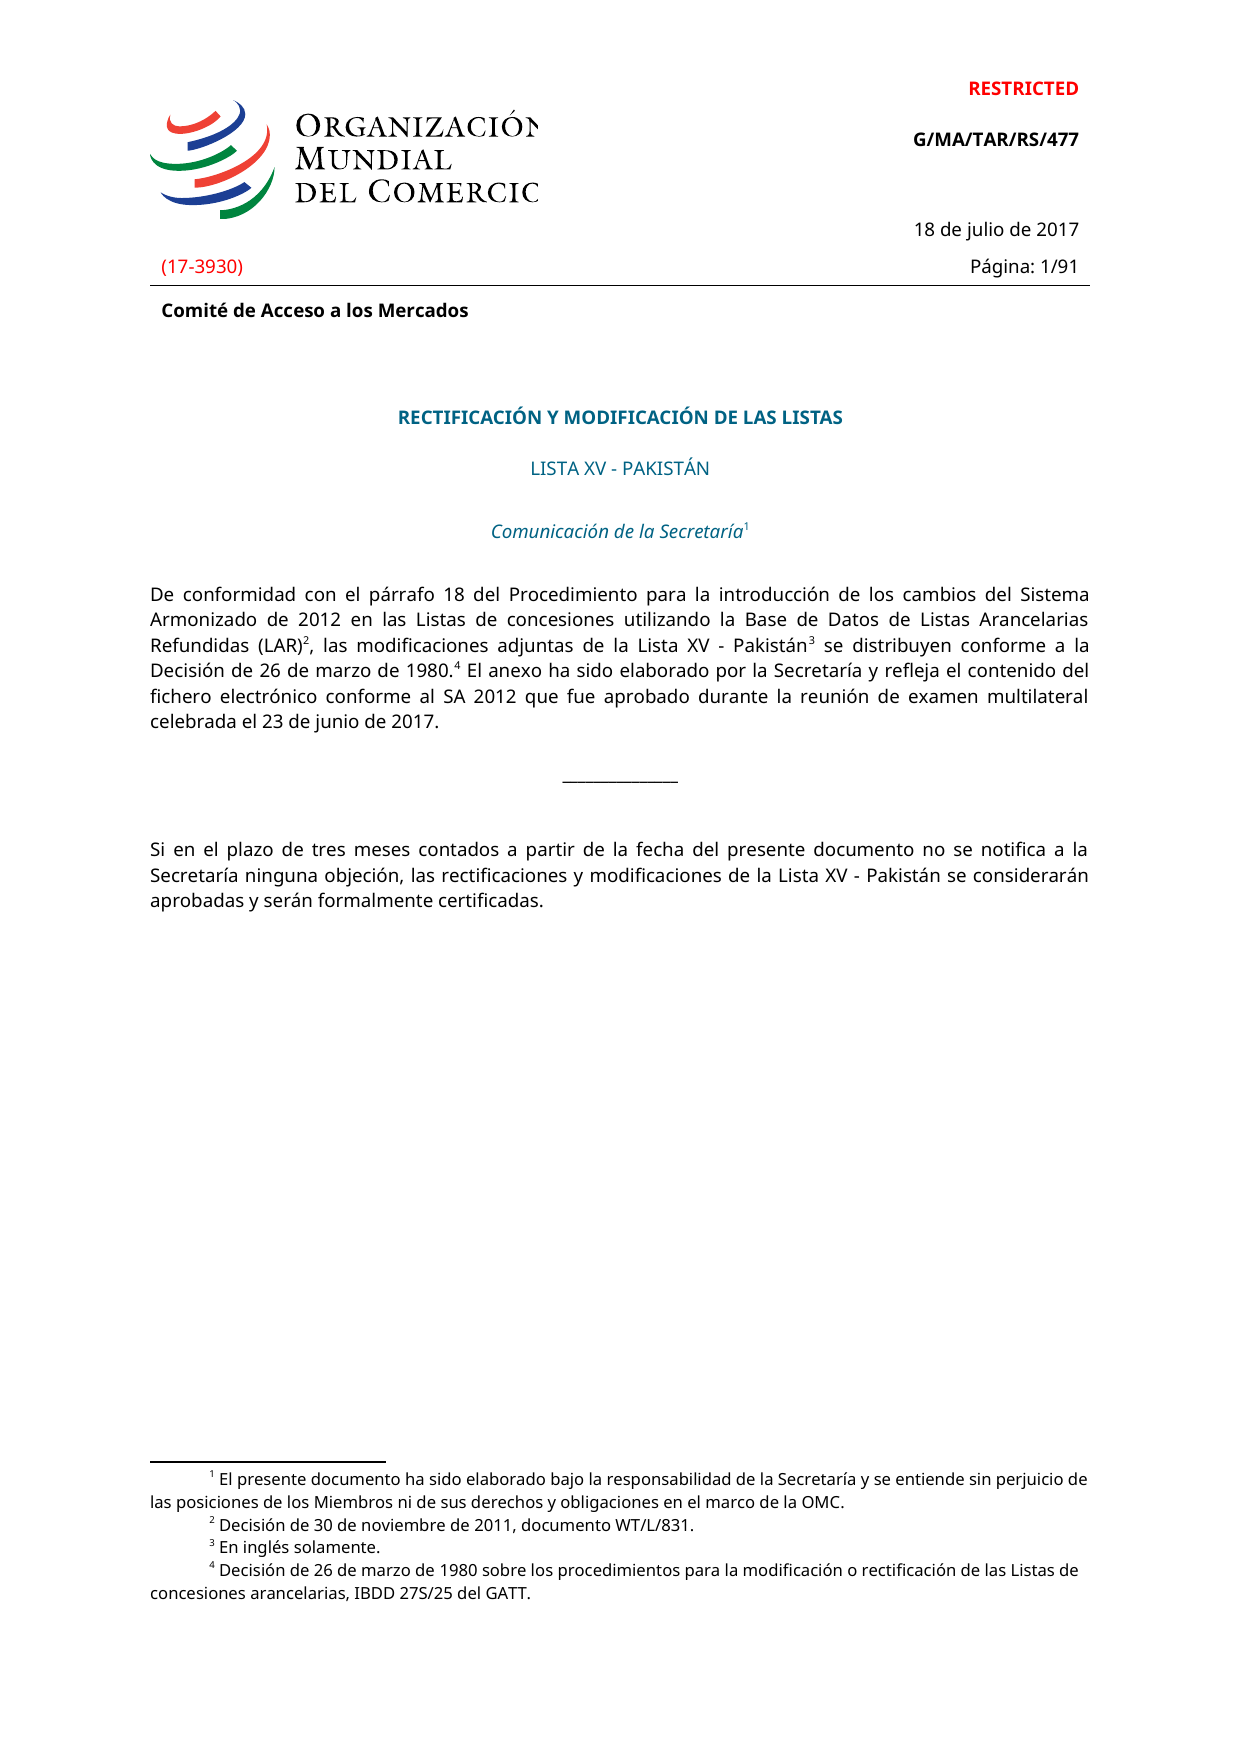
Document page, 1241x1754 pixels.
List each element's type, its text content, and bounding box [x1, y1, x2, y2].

title Comunicación de la Secretaría [150, 518, 1090, 544]
title RECTIFICACIÓN Y MODIFICACIÓN DE LAS LISTAS [150, 405, 1090, 430]
text De conformidad con el párrafo 18 del Procedimiento para la introducción de los cambios del Sistema Armonizado de 2012 en las Listas de concesiones utilizando la Base de Datos de Listas Arancelarias Refundidas (LAR), las modificaciones adjuntas de la Lista XV - Pakistán se distribuyen conforme a la Decisión de 26 de marzo de 1980. El anexo ha sido elaborado por la Secretaría y refleja el contenido del fichero electrónico conforme al SA 2012 que fue aprobado durante la reunión de examen multilateral celebrada el 23 de junio de 2017. [150, 581, 1090, 734]
text _______________ [150, 760, 1090, 785]
text Si en el plazo de tres meses contados a partir de la fecha del presente documento no se notifica a la Secretaría ninguna objeción, las rectificaciones y modificaciones de la Lista XV - Pakistán se considerarán aprobadas y serán formalmente certificadas. [150, 836, 1090, 913]
title LISTA XV - PAKISTÁN [150, 455, 1090, 481]
